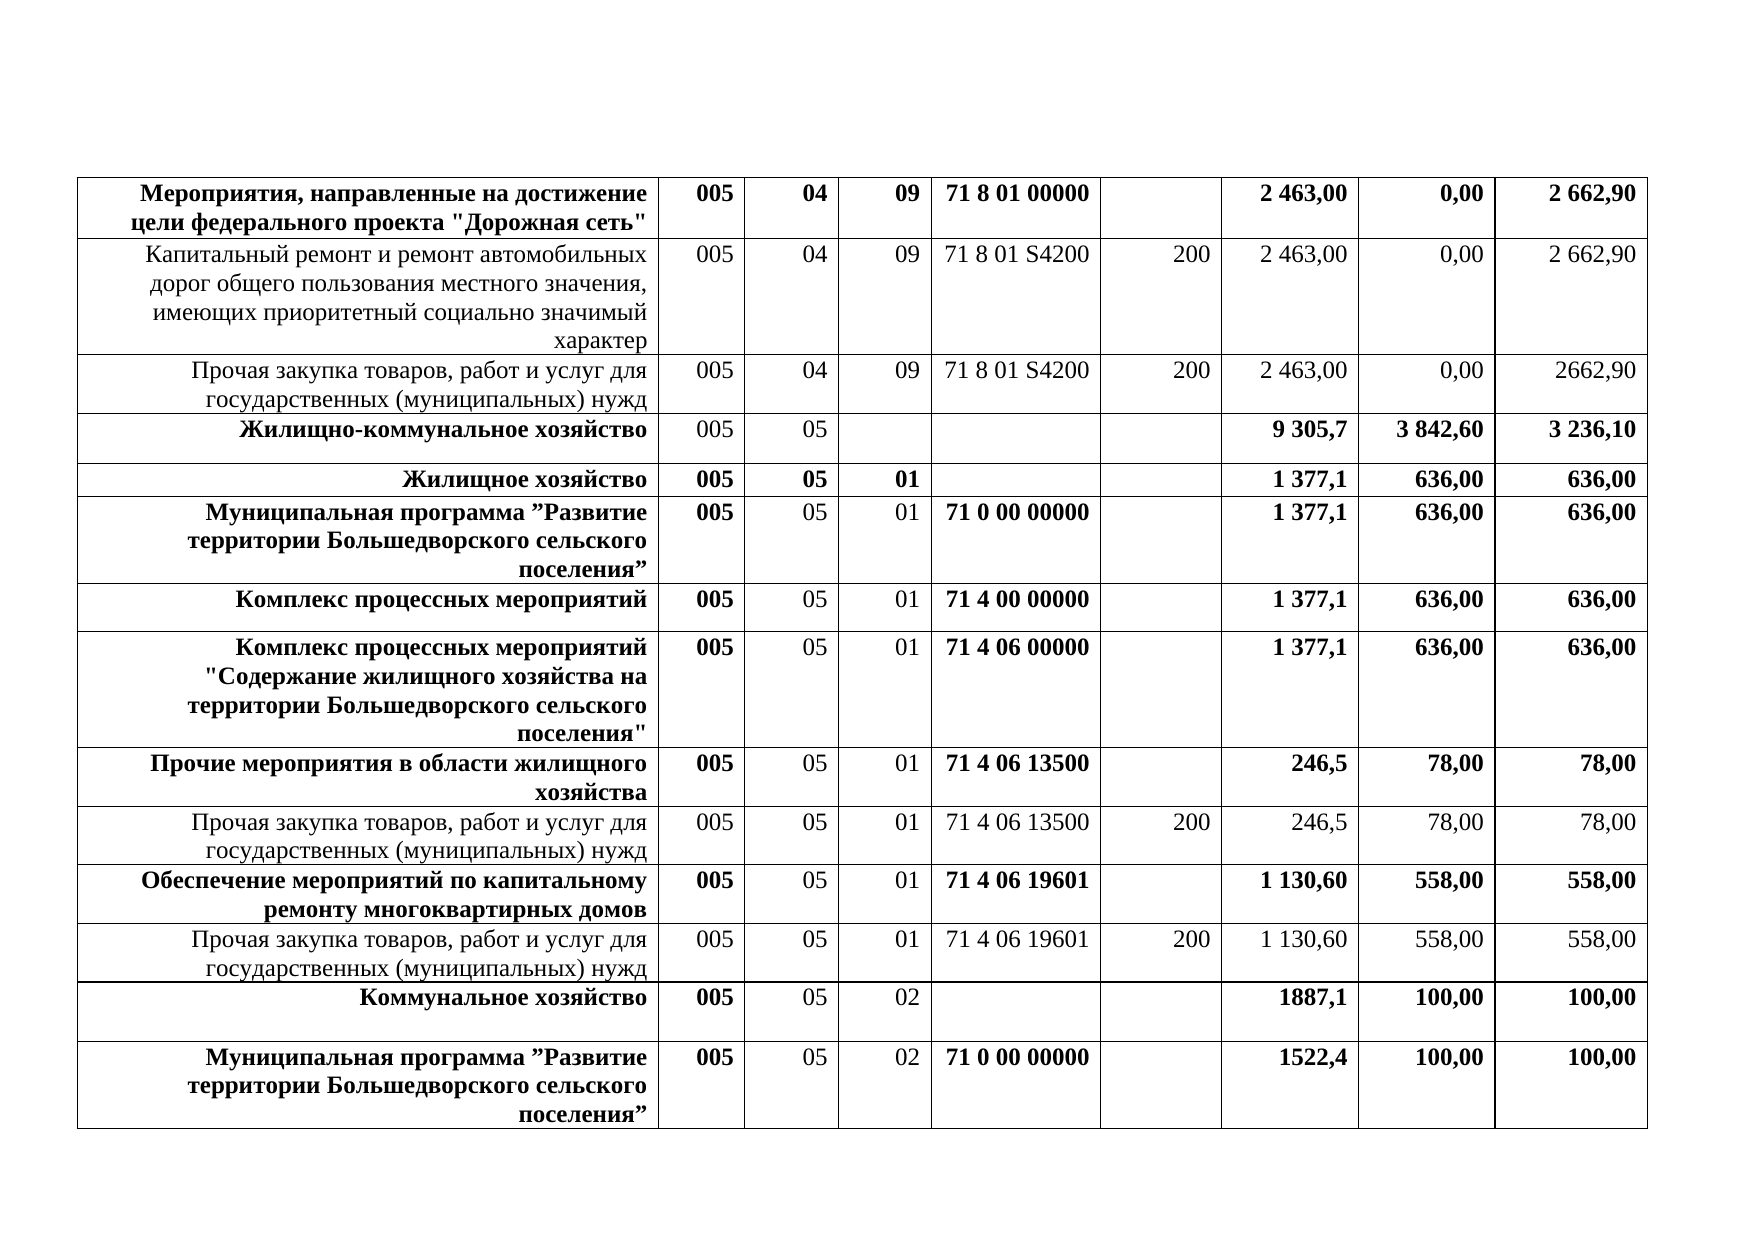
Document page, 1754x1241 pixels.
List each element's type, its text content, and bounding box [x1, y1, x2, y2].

table_cell 71 4 06 13500 [932, 748, 1100, 806]
table_cell 71 4 06 13500 [932, 807, 1100, 864]
table_cell 558,00 [1359, 865, 1494, 923]
table_cell 005 [659, 464, 744, 496]
table_cell 78,00 [1359, 807, 1494, 864]
table_cell 04 [745, 355, 838, 413]
table_cell 01 [839, 924, 931, 981]
table_cell 005 [659, 178, 744, 238]
table_cell 05 [745, 983, 838, 1041]
table_cell 100,00 [1496, 983, 1647, 1041]
table_cell Жилищное хозяйство [78, 464, 658, 496]
table_cell 0,00 [1359, 355, 1494, 413]
table_cell 005 [659, 497, 744, 583]
table_cell [1101, 983, 1221, 1041]
table_cell Обеспечение мероприятий по капитальному ремонту многоквартирных домов [78, 865, 658, 923]
table_cell 05 [745, 414, 838, 463]
table_cell 05 [745, 865, 838, 923]
table_cell 05 [745, 497, 838, 583]
table_cell [932, 414, 1100, 463]
table_cell Комплекс процессных мероприятий [78, 584, 658, 631]
table_cell 01 [839, 584, 931, 631]
table_cell 0,00 [1359, 178, 1494, 238]
table_cell 3 236,10 [1496, 414, 1647, 463]
table_cell 09 [839, 178, 931, 238]
table_cell 1 130,60 [1222, 924, 1358, 981]
table_cell 005 [659, 632, 744, 747]
table_cell 78,00 [1359, 748, 1494, 806]
table_cell 005 [659, 355, 744, 413]
table_cell 005 [659, 748, 744, 806]
table_cell 1 130,60 [1222, 865, 1358, 923]
table_cell 005 [659, 983, 744, 1041]
table_cell 005 [659, 924, 744, 981]
table_cell Коммунальное хозяйство [78, 983, 658, 1041]
table_cell [932, 464, 1100, 496]
table_cell [1101, 584, 1221, 631]
table_cell 78,00 [1496, 748, 1647, 806]
table_cell 71 4 06 19601 [932, 865, 1100, 923]
table_cell 636,00 [1359, 464, 1494, 496]
table_cell 71 8 01 S4200 [932, 239, 1100, 354]
table_cell [1101, 632, 1221, 747]
table_cell 2 463,00 [1222, 239, 1358, 354]
table_cell 05 [745, 807, 838, 864]
table_cell 636,00 [1496, 464, 1647, 496]
table_cell 71 0 00 00000 [932, 1042, 1100, 1128]
table_cell [1101, 1042, 1221, 1128]
table_cell Прочая закупка товаров, работ и услуг для государственных (муниципальных) нужд [78, 807, 658, 864]
table_cell [1101, 464, 1221, 496]
table_cell 100,00 [1359, 1042, 1494, 1128]
table_cell [1101, 865, 1221, 923]
table_cell 04 [745, 178, 838, 238]
table_cell Комплекс процессных мероприятий "Содержание жилищного хозяйства на территории Большедворского сельского поселения" [78, 632, 658, 747]
table_cell 1 377,1 [1222, 497, 1358, 583]
table_cell 558,00 [1496, 924, 1647, 981]
table_cell 100,00 [1496, 1042, 1647, 1128]
table_cell [1101, 497, 1221, 583]
table_cell 2 662,90 [1496, 239, 1647, 354]
table_cell 200 [1101, 355, 1221, 413]
table_cell 100,00 [1359, 983, 1494, 1041]
table_cell 1887,1 [1222, 983, 1358, 1041]
table_cell 9 305,7 [1222, 414, 1358, 463]
table_cell 3 842,60 [1359, 414, 1494, 463]
table_cell 01 [839, 497, 931, 583]
table_cell [932, 983, 1100, 1041]
table_cell 09 [839, 355, 931, 413]
table_cell Мероприятия, направленные на достижение цели федерального проекта "Дорожная сеть" [78, 178, 658, 238]
table_cell 1522,4 [1222, 1042, 1358, 1128]
table_cell 05 [745, 584, 838, 631]
table_cell Прочая закупка товаров, работ и услуг для государственных (муниципальных) нужд [78, 355, 658, 413]
table_cell 01 [839, 865, 931, 923]
table_cell 71 8 01 S4200 [932, 355, 1100, 413]
table_cell [1101, 414, 1221, 463]
table_cell Прочие мероприятия в области жилищного хозяйства [78, 748, 658, 806]
table_cell 05 [745, 464, 838, 496]
table_cell 558,00 [1359, 924, 1494, 981]
table_cell 200 [1101, 239, 1221, 354]
table_cell 02 [839, 983, 931, 1041]
table_cell 636,00 [1359, 497, 1494, 583]
table_cell 005 [659, 239, 744, 354]
table_cell 005 [659, 807, 744, 864]
table_cell [1101, 748, 1221, 806]
table_cell 1 377,1 [1222, 464, 1358, 496]
table_cell 05 [745, 1042, 838, 1128]
table_cell 01 [839, 748, 931, 806]
table_cell 246,5 [1222, 748, 1358, 806]
table_cell 09 [839, 239, 931, 354]
table_cell 71 4 06 00000 [932, 632, 1100, 747]
table_cell 1 377,1 [1222, 584, 1358, 631]
table_cell 01 [839, 464, 931, 496]
table_cell 246,5 [1222, 807, 1358, 864]
table_cell 05 [745, 748, 838, 806]
table_cell 005 [659, 414, 744, 463]
table_cell 01 [839, 632, 931, 747]
table_cell 636,00 [1359, 584, 1494, 631]
table_cell 71 8 01 00000 [932, 178, 1100, 238]
table_cell 71 4 06 19601 [932, 924, 1100, 981]
table_cell 05 [745, 924, 838, 981]
table_cell 200 [1101, 807, 1221, 864]
table_cell Муниципальная программа ”Развитие территории Большедворского сельского поселения” [78, 497, 658, 583]
table_cell 005 [659, 865, 744, 923]
table_cell 005 [659, 584, 744, 631]
table_cell 2 463,00 [1222, 355, 1358, 413]
table_cell 0,00 [1359, 239, 1494, 354]
table_cell 2662,90 [1496, 355, 1647, 413]
table_cell 04 [745, 239, 838, 354]
table_cell 01 [839, 807, 931, 864]
table_cell 005 [659, 1042, 744, 1128]
table_cell [839, 414, 931, 463]
table_cell 636,00 [1359, 632, 1494, 747]
table_cell Капитальный ремонт и ремонт автомобильных дорог общего пользования местного значения, имеющих приоритетный социально значимый характер [78, 239, 658, 354]
table_cell 78,00 [1496, 807, 1647, 864]
table_cell 636,00 [1496, 584, 1647, 631]
table_cell [1101, 178, 1221, 238]
table_cell Прочая закупка товаров, работ и услуг для государственных (муниципальных) нужд [78, 924, 658, 981]
table_cell 636,00 [1496, 497, 1647, 583]
table_cell 2 662,90 [1496, 178, 1647, 238]
table_cell 1 377,1 [1222, 632, 1358, 747]
table_cell 71 0 00 00000 [932, 497, 1100, 583]
table_cell 2 463,00 [1222, 178, 1358, 238]
table_cell 02 [839, 1042, 931, 1128]
table_cell 636,00 [1496, 632, 1647, 747]
table_cell 558,00 [1496, 865, 1647, 923]
table_cell 200 [1101, 924, 1221, 981]
table_cell Муниципальная программа ”Развитие территории Большедворского сельского поселения” [78, 1042, 658, 1128]
table_cell 71 4 00 00000 [932, 584, 1100, 631]
table_cell 05 [745, 632, 838, 747]
table_cell Жилищно-коммунальное хозяйство [78, 414, 658, 463]
